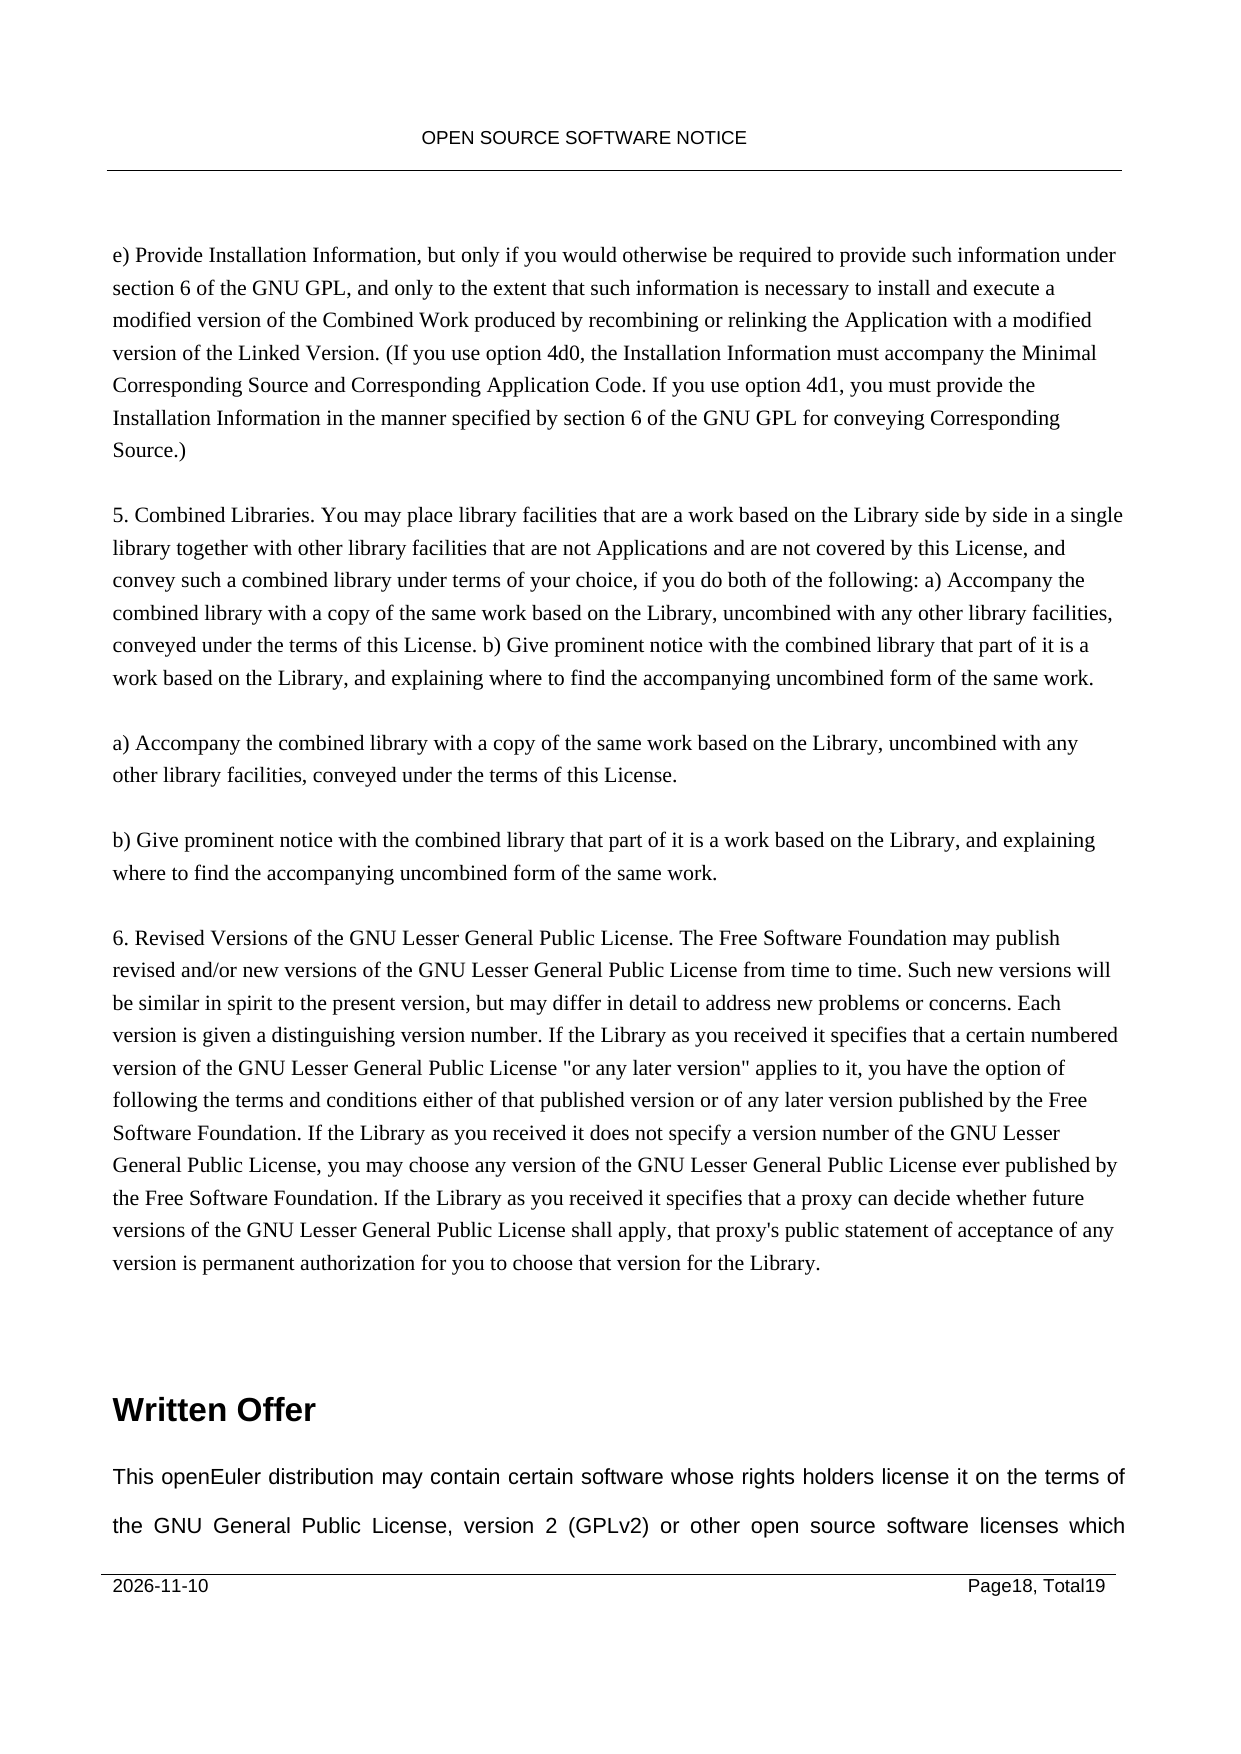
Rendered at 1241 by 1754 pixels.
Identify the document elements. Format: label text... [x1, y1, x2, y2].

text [112, 1461, 1128, 1542]
text Written Offer [112, 1376, 1128, 1441]
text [112, 206, 1128, 1376]
